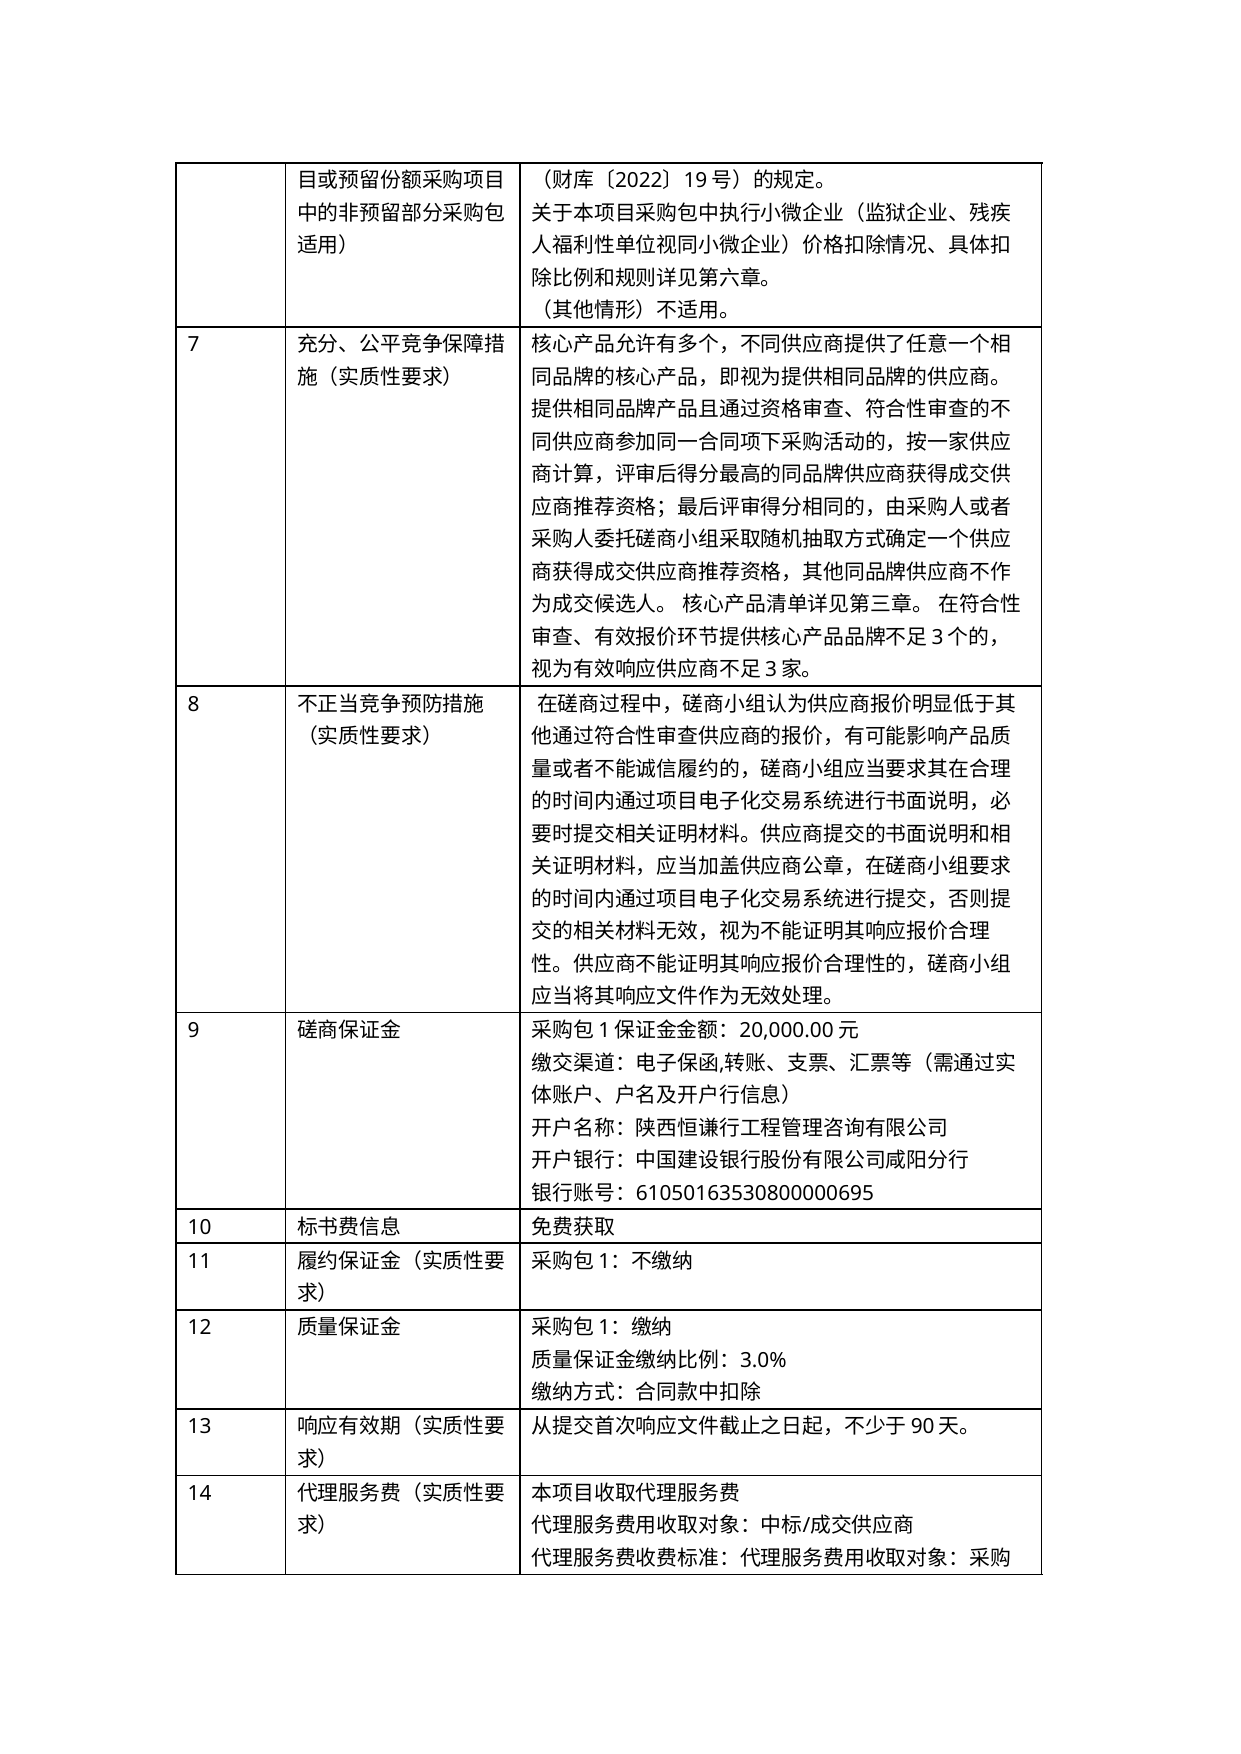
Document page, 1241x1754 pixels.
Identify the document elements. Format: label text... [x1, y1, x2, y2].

table_cell 充分、公平竞争保障措施（实质性要求） [286, 328, 519, 685]
table_cell 8 [177, 687, 285, 1012]
table_cell 9 [177, 1013, 285, 1208]
table_cell 采购包1：缴纳 质量保证金缴纳比例：3.0% 缴纳方式：合同款中扣除 [521, 1311, 1041, 1408]
table_cell 核心产品允许有多个，不同供应商提供了任意一个相同品牌的核心产品，即视为提供相同品牌的供应商。 提供相同品牌产品且通过资格审查、符合性审查的不同供应商参加同一合同项下采购活动的，按一家供应商计算，评审后得分最高的同品牌供应商获得成交供应商推荐资格；最后评审得分相同的，由采购人或者采购人委托磋商小组采取随机抽取方式确定一个供应商获得成交供应商推荐资格，其他同品牌供应商不作为成交候选人。 核心产品清单详见第三章。 在符合性审查、有效报价环节提供核心产品品牌不足3个的，视为有效响应供应商不足3家。 [521, 328, 1041, 685]
table_cell 在磋商过程中，磋商小组认为供应商报价明显低于其他通过符合性审查供应商的报价，有可能影响产品质量或者不能诚信履约的，磋商小组应当要求其在合理的时间内通过项目电子化交易系统进行书面说明，必要时提交相关证明材料。供应商提交的书面说明和相关证明材料，应当加盖供应商公章，在磋商小组要求的时间内通过项目电子化交易系统进行提交，否则提交的相关材料无效，视为不能证明其响应报价合理性。供应商不能证明其响应报价合理性的，磋商小组应当将其响应文件作为无效处理。 [521, 687, 1041, 1012]
table_cell 6 [177, 164, 285, 326]
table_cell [521, 164, 1041, 326]
table_cell 13 [177, 1410, 285, 1474]
table_cell 标书费信息 [286, 1210, 519, 1242]
table_cell 不正当竞争预防措施 （实质性要求） [286, 687, 519, 1012]
table_cell 14 [177, 1476, 285, 1573]
table_cell 采购包1保证金金额：20,000.00元 缴交渠道：电子保函,转账、支票、汇票等（需通过实体账户、户名及开户行信息） 开户名称：陕西恒谦行工程管理咨询有限公司 开户银行：中国建设银行股份有限公司咸阳分行 银行账号：61050163530800000695 [521, 1013, 1041, 1208]
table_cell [521, 1476, 1041, 1573]
table_cell 质量保证金 [286, 1311, 519, 1408]
table_cell 11 [177, 1244, 285, 1309]
table_cell 10 [177, 1210, 285, 1242]
table_cell 履约保证金（实质性要求） [286, 1244, 519, 1309]
table_cell 磋商保证金 [286, 1013, 519, 1208]
table_cell 代理服务费（实质性要求） [286, 1476, 519, 1573]
table_cell 7 [177, 328, 285, 685]
table_cell 12 [177, 1311, 285, 1408]
table_cell 采购包1：不缴纳 [521, 1244, 1041, 1309]
table_cell 从提交首次响应文件截止之日起，不少于90天。 [521, 1410, 1041, 1474]
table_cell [286, 164, 519, 326]
table_cell 响应有效期（实质性要求） [286, 1410, 519, 1474]
table_cell 免费获取 [521, 1210, 1041, 1242]
